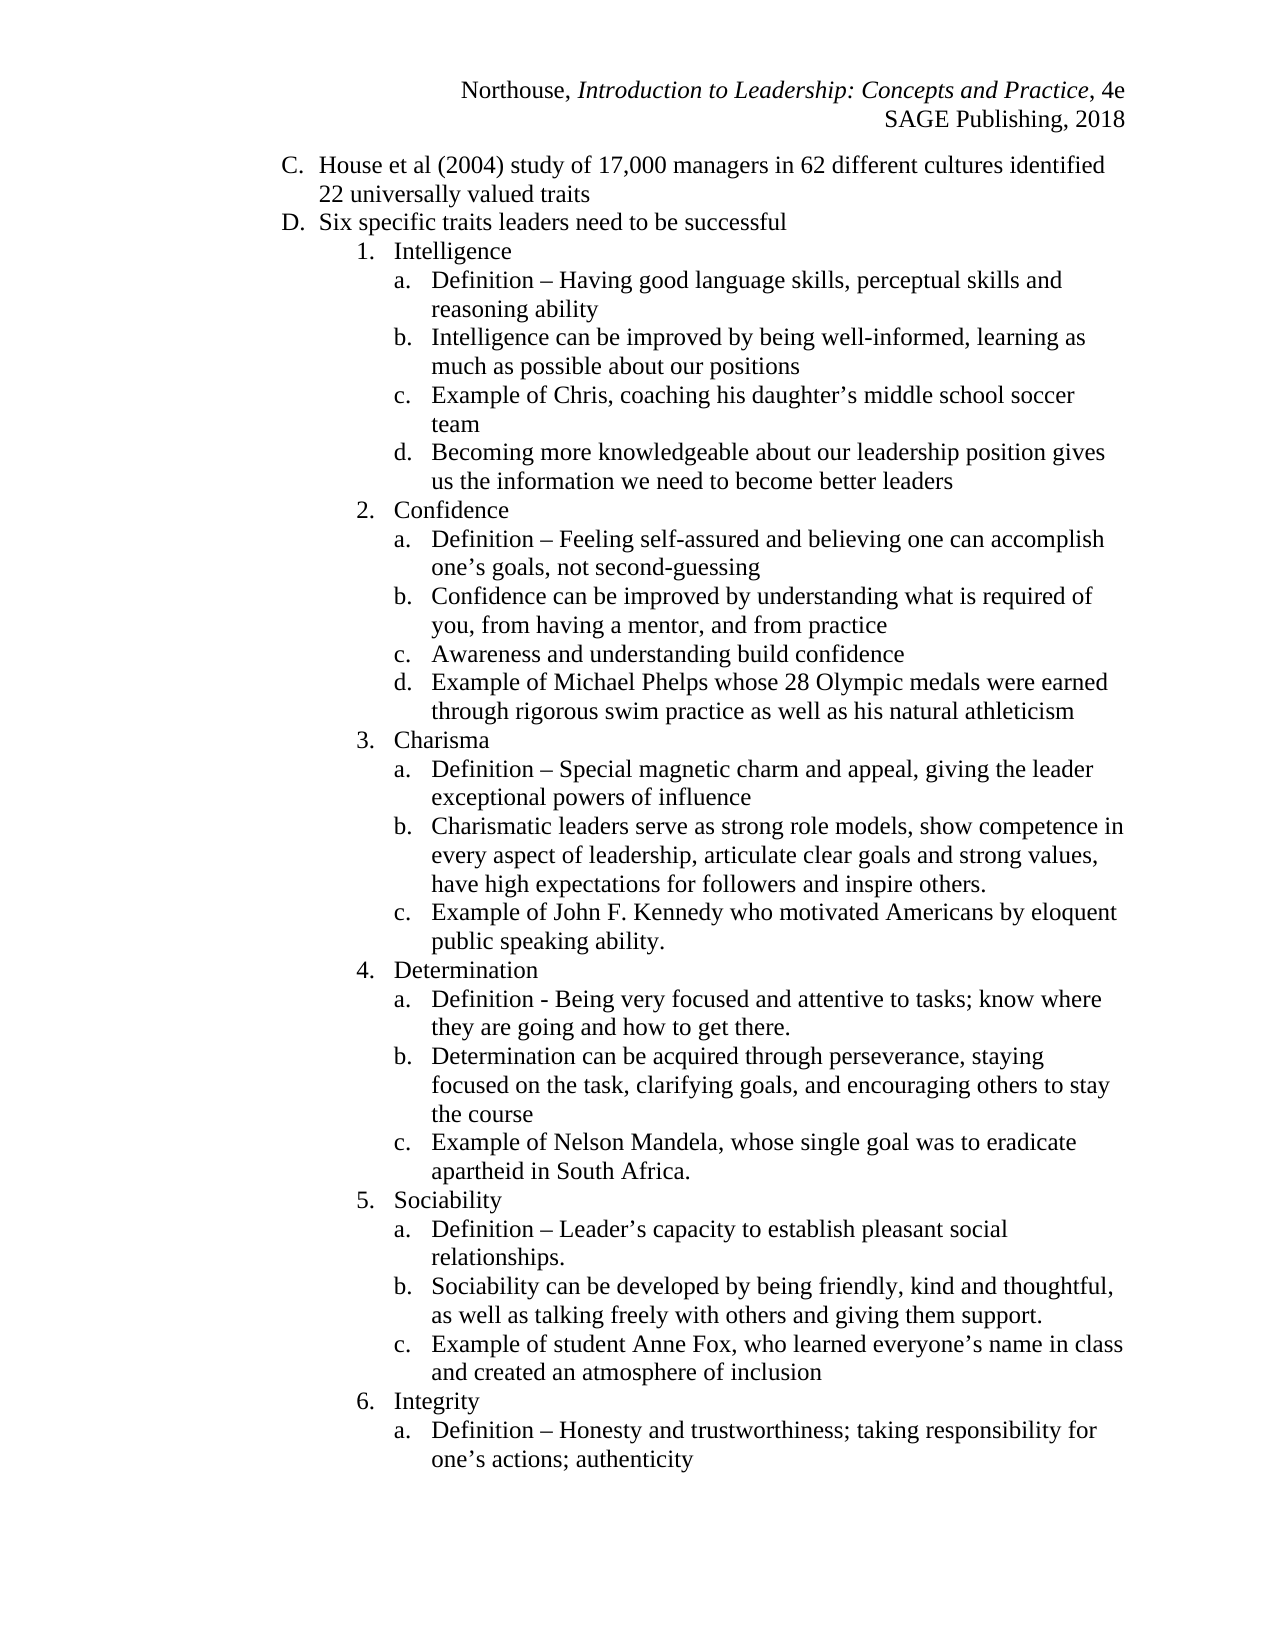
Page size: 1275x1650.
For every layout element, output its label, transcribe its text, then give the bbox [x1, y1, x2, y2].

list Definition - Being very focused and attentive to tasks; know where they are going and how to get there. [394, 984, 1125, 1041]
list Example of John F. Kennedy who motivated Americans by eloquent public speaking ability. [394, 897, 1125, 955]
list Example of Chris, coaching his daughter’s middle school soccer team [394, 380, 1125, 437]
list Sociability [356, 1185, 1125, 1214]
list Definition – Having good language skills, perceptual skills and reasoning ability [394, 265, 1125, 322]
list Charisma [356, 725, 1125, 754]
list Definition – Feeling self-assured and believing one can accomplish one’s goals, not second-guessing [394, 524, 1125, 581]
list Example of Nelson Mandela, whose single goal was to eradicate apartheid in South Africa. [394, 1127, 1125, 1185]
list Six specific traits leaders need to be successful [281, 207, 1125, 236]
list Definition – Leader’s capacity to establish pleasant social relationships. [394, 1214, 1125, 1271]
list Becoming more knowledgeable about our leadership position gives us the information we need to become better leaders [394, 437, 1125, 495]
list Determination can be acquired through perseverance, staying focused on the task, clarifying goals, and encouraging others to stay the course [394, 1041, 1125, 1127]
list Confidence [356, 495, 1125, 524]
list Awareness and understanding build confidence [394, 639, 1125, 667]
list Determination [356, 955, 1125, 984]
list Sociability can be developed by being friendly, kind and thoughtful, as well as talking freely with others and giving them support. [394, 1271, 1125, 1329]
list Intelligence can be improved by being well-informed, learning as much as possible about our positions [394, 322, 1125, 380]
list Example of Michael Phelps whose 28 Olympic medals were earned through rigorous swim practice as well as his natural athleticism [394, 667, 1125, 725]
list Integrity [356, 1386, 1125, 1415]
list Confidence can be improved by understanding what is required of you, from having a mentor, and from practice [394, 581, 1125, 639]
list Example of student Anne Fox, who learned everyone’s name in class and created an atmosphere of inclusion [394, 1329, 1125, 1386]
list Definition – Honesty and trustworthiness; taking responsibility for one’s actions; authenticity [394, 1415, 1125, 1472]
list Intelligence [356, 236, 1125, 265]
list Charismatic leaders serve as strong role models, show competence in every aspect of leadership, articulate clear goals and strong values, have high expectations for followers and inspire others. [394, 811, 1125, 897]
list Definition – Special magnetic charm and appeal, giving the leader exceptional powers of influence [394, 754, 1125, 811]
list House et al (2004) study of 17,000 managers in 62 different cultures identified 22 universally valued traits [281, 150, 1125, 207]
